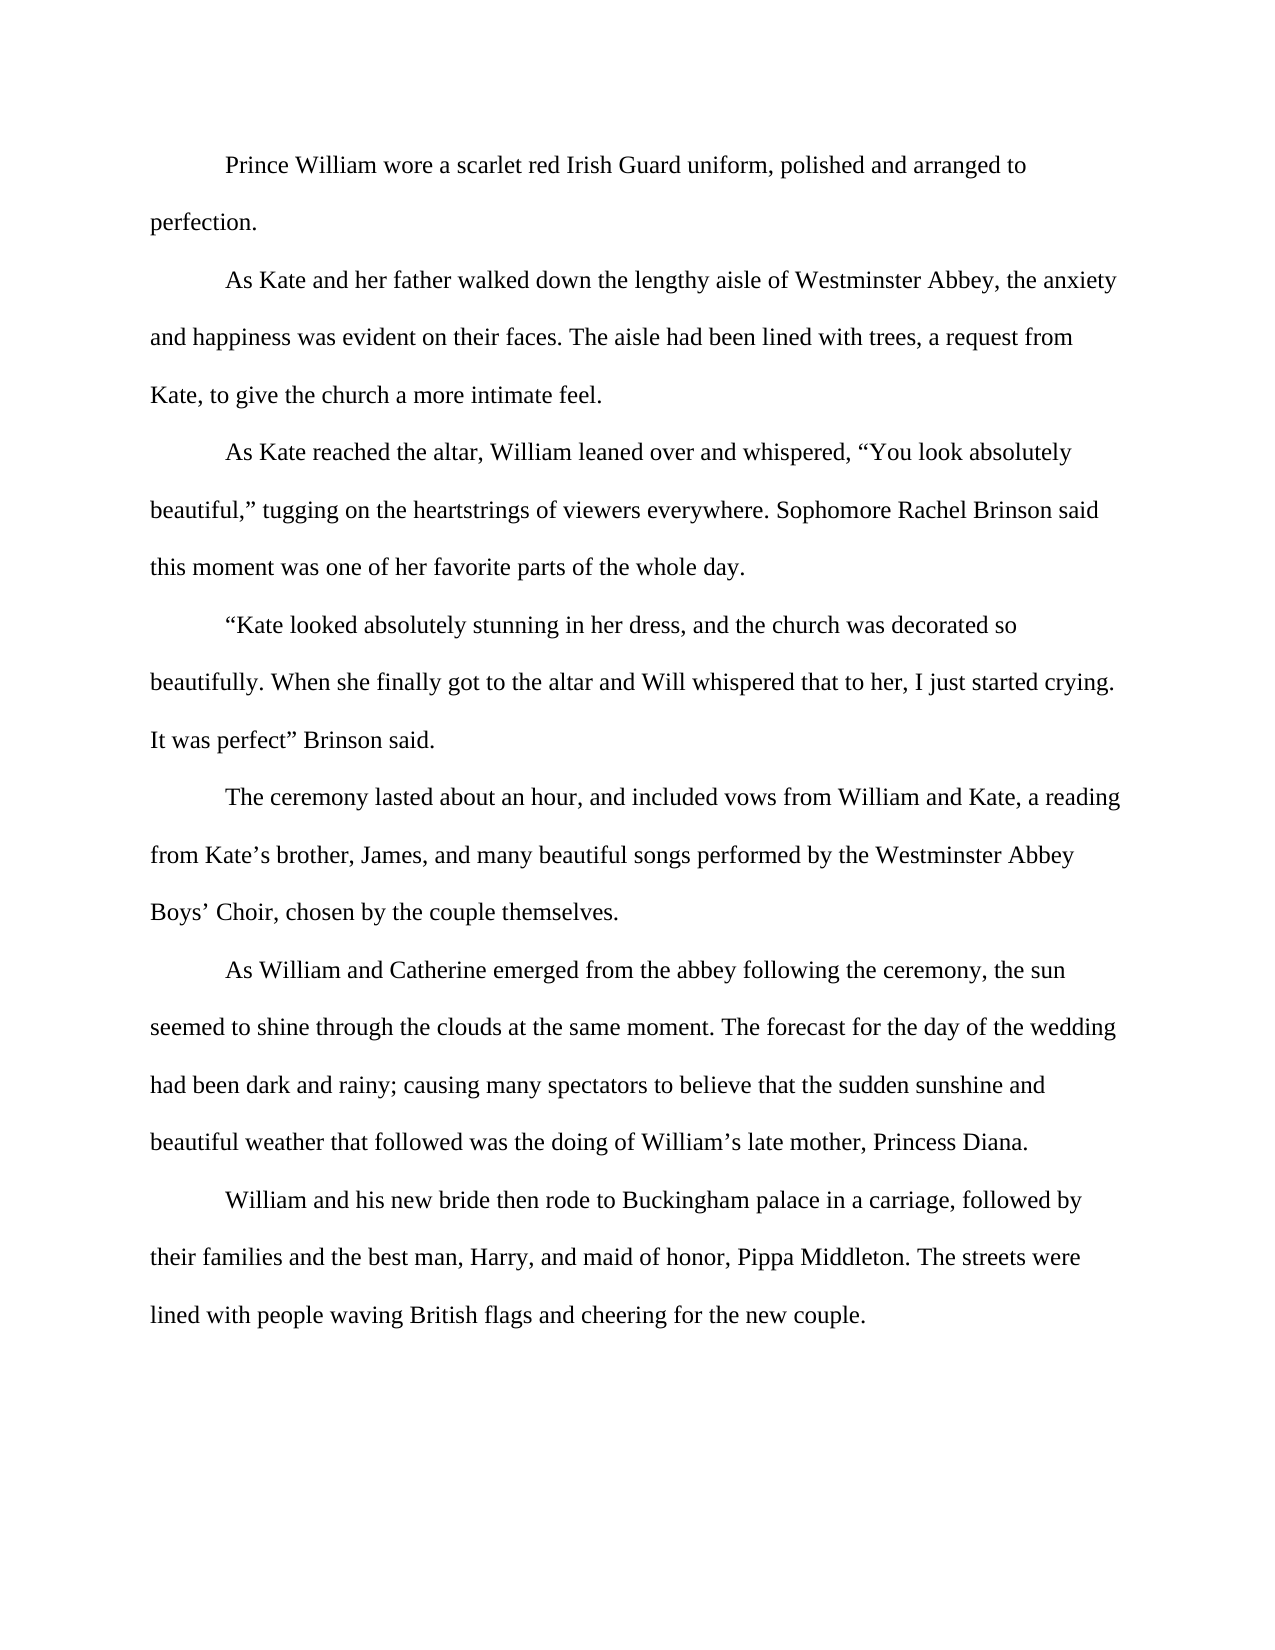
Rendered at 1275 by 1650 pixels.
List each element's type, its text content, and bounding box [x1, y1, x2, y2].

text As Kate and her father walked down the lengthy aisle of Westminster Abbey, the anxiety and happiness was evident on their faces. The aisle had been lined with trees, a request from Kate, to give the church a more intimate feel. [150, 265, 1125, 409]
text Prince William wore a scarlet red Irish Guard uniform, polished and arranged to perfection. [150, 150, 1125, 236]
text As Kate reached the altar, William leaned over and whispered, “You look absolutely beautiful,” tugging on the heartstrings of viewers everywhere. Sophomore Rachel Brinson said this moment was one of her favorite parts of the whole day. [150, 437, 1125, 581]
text The ceremony lasted about an hour, and included vows from William and Kate, a reading from Kate’s brother, James, and many beautiful songs performed by the Westminster Abbey Boys’ Choir, chosen by the couple themselves. [150, 782, 1125, 926]
text As William and Catherine emerged from the abbey following the ceremony, the sun seemed to shine through the clouds at the same moment. The forecast for the day of the wedding had been dark and rainy; causing many spectators to believe that the sudden sunshine and beautiful weather that followed was the doing of William’s late mother, Princess Diana. [150, 955, 1125, 1156]
text “Kate looked absolutely stunning in her dress, and the church was decorated so beautifully. When she finally got to the altar and Will whispered that to her, I just started crying. It was perfect” Brinson said. [150, 610, 1125, 754]
text William and his new bride then rode to Buckingham palace in a carriage, followed by their families and the best man, Harry, and maid of honor, Pippa Middleton. The streets were lined with people waving British flags and cheering for the new couple. [150, 1185, 1125, 1329]
